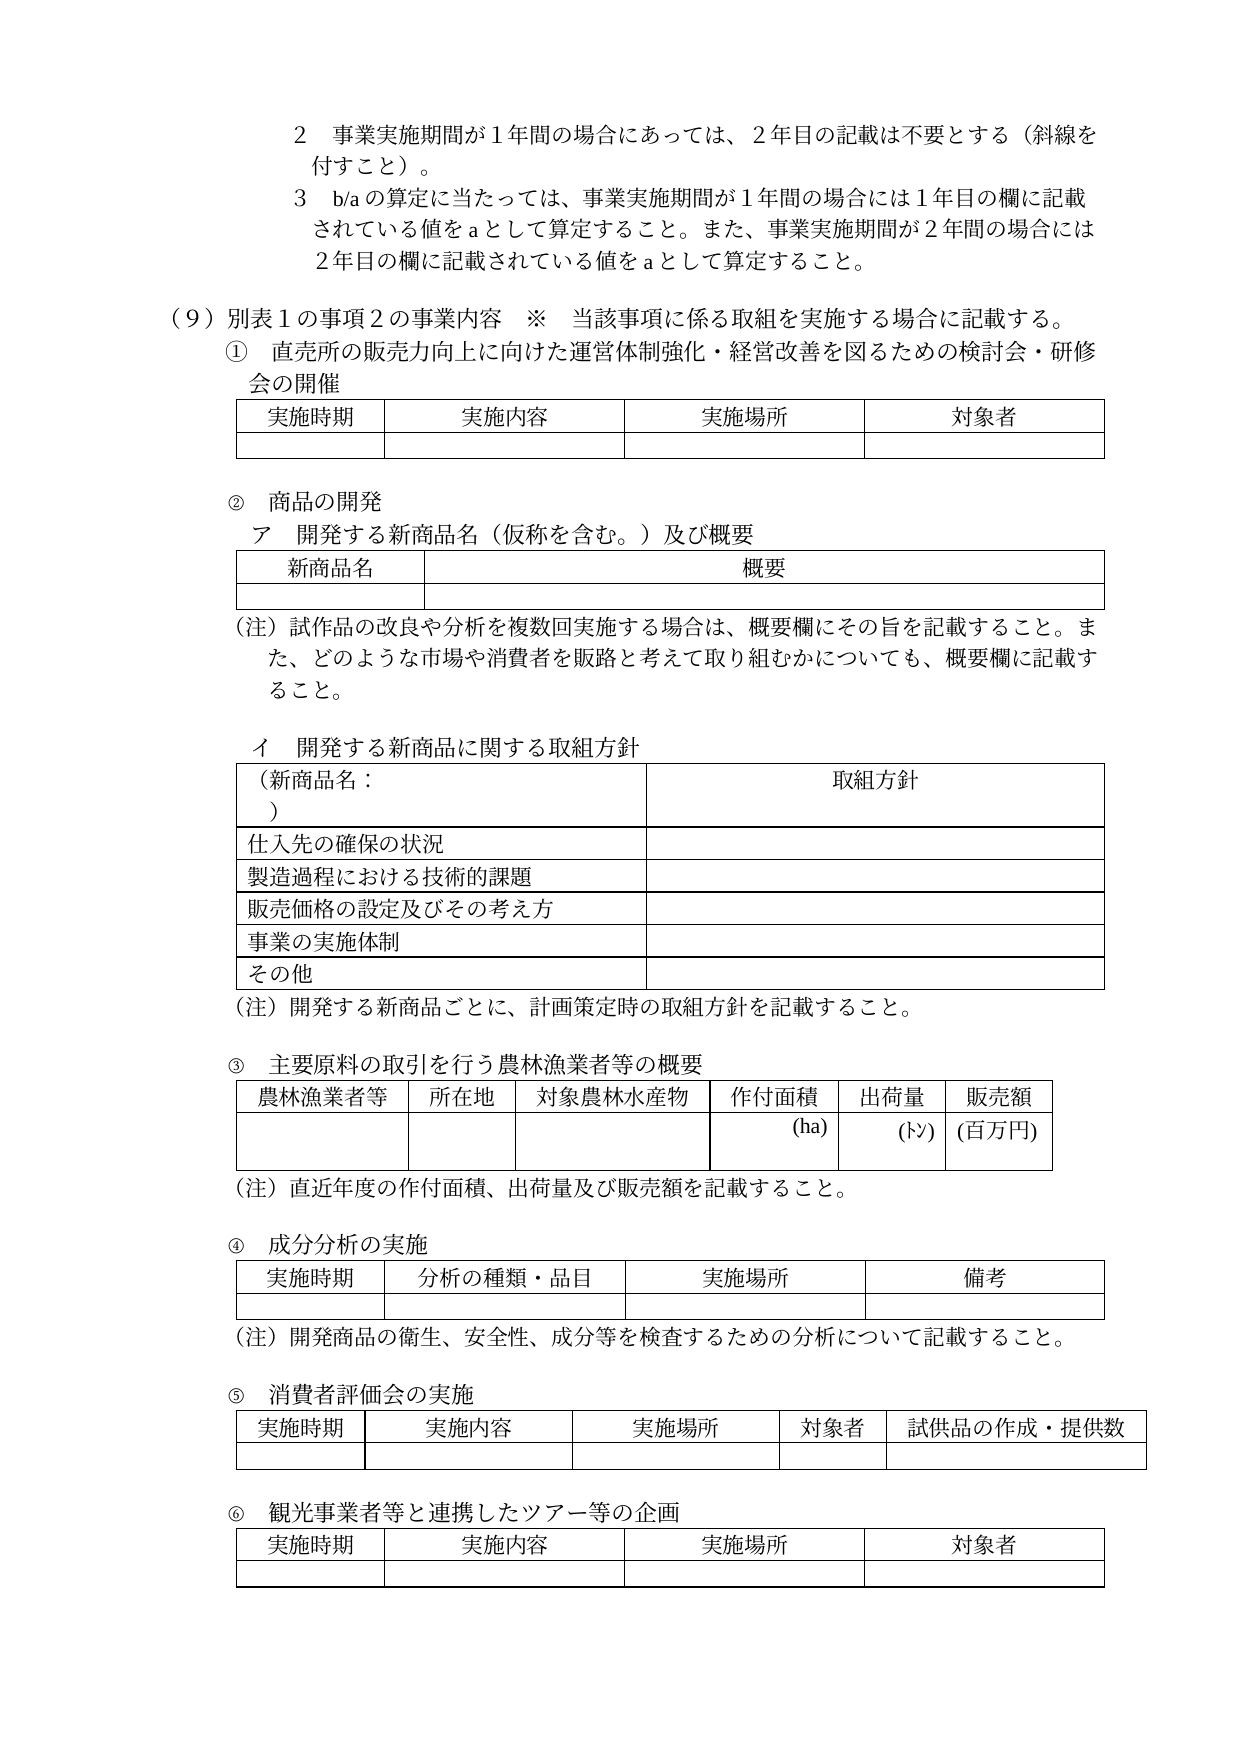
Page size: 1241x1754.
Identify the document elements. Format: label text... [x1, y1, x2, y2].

text （９）別表１の事項２の事業内容 ※ 当該事項に係る取組を実施する場合に記載する。 [136, 301, 1104, 333]
table_header 実施場所 [625, 400, 864, 432]
table_cell [625, 433, 864, 458]
table_header 実施場所 [626, 1261, 865, 1293]
text ⑥ 観光事業者等と連携したツアー等の企画 [136, 1495, 1104, 1528]
table_cell [366, 1443, 572, 1468]
table_cell その他 [237, 958, 646, 989]
table_cell [647, 893, 1104, 924]
table_cell (百万円) [946, 1113, 1052, 1170]
table_header 概要 [425, 551, 1104, 583]
text （注）開発商品の衛生、安全性、成分等を検査するための分析について記載すること。 [136, 1320, 1104, 1352]
table_header 対象農林水産物 [516, 1081, 709, 1112]
table_cell [237, 1561, 384, 1586]
text ④ 成分分析の実施 [136, 1227, 1104, 1260]
table_header 取組方針 [647, 764, 1104, 826]
table_cell [887, 1443, 1146, 1468]
table_header 対象者 [780, 1411, 886, 1442]
table_header 実施時期 [237, 1529, 384, 1560]
table_cell (ﾄﾝ) [839, 1113, 945, 1170]
table_cell [647, 828, 1104, 859]
text （注）開発する新商品ごとに、計画策定時の取組方針を記載すること。 [136, 990, 1104, 1021]
table_cell [647, 958, 1104, 989]
table_header 対象者 [865, 1529, 1104, 1560]
table_cell [237, 1443, 364, 1468]
table_header 実施場所 [573, 1411, 779, 1442]
table_cell [385, 433, 624, 458]
table_header 実施内容 [366, 1411, 572, 1442]
table_header （新商品名： ） [237, 764, 646, 826]
table_cell [516, 1113, 709, 1170]
table_header 販売額 [946, 1081, 1052, 1112]
table_cell 製造過程における技術的課題 [237, 860, 646, 891]
table_cell [385, 1561, 624, 1586]
table_header 実施時期 [237, 1261, 384, 1293]
table_cell [625, 1561, 864, 1586]
text ② 商品の開発 [136, 484, 1104, 517]
text イ 開発する新商品に関する取組方針 [136, 729, 1104, 762]
table_cell [385, 1294, 625, 1319]
table_cell [237, 1113, 408, 1170]
text （注）直近年度の作付面積、出荷量及び販売額を記載すること。 [136, 1171, 1104, 1202]
text ３ b/aの算定に当たっては、事業実施期間が１年間の場合には１年目の欄に記載されている値をaとして算定すること。また、事業実施期間が２年間の場合には２年目の欄に記載されている値をaとして算定すること。 [289, 181, 1104, 275]
table_cell [626, 1294, 865, 1319]
table_cell [237, 433, 384, 458]
table_header 実施時期 [237, 1411, 364, 1442]
table_cell [780, 1443, 886, 1468]
table_header 出荷量 [839, 1081, 945, 1112]
table_cell 仕入先の確保の状況 [237, 828, 646, 859]
table_cell [409, 1113, 515, 1170]
table_header 実施時期 [237, 400, 384, 432]
table_cell [647, 860, 1104, 891]
table_cell [237, 584, 424, 609]
table_header 作付面積 [711, 1081, 838, 1112]
table_header 所在地 [409, 1081, 515, 1112]
table_header 備考 [866, 1261, 1104, 1293]
text ⑤ 消費者評価会の実施 [136, 1377, 1104, 1410]
table_header 実施場所 [625, 1529, 864, 1560]
text ア 開発する新商品名（仮称を含む。）及び概要 [136, 517, 1104, 550]
table_header 実施内容 [385, 400, 624, 432]
text ２ 事業実施期間が１年間の場合にあっては、２年目の記載は不要とする（斜線を付すこと）。 [289, 118, 1104, 181]
table_header 対象者 [865, 400, 1104, 432]
table_header 試供品の作成・提供数 [887, 1411, 1146, 1442]
table_cell [647, 925, 1104, 956]
table_cell 事業の実施体制 [237, 925, 646, 956]
table_cell [425, 584, 1104, 609]
text ③ 主要原料の取引を行う農林漁業者等の概要 [136, 1047, 1104, 1079]
table_cell [237, 1294, 384, 1319]
table_header 農林漁業者等 [237, 1081, 408, 1112]
table_header 分析の種類・品目 [385, 1261, 625, 1293]
text （注）試作品の改良や分析を複数回実施する場合は、概要欄にその旨を記載すること。また、どのような市場や消費者を販路と考えて取り組むかについても、概要欄に記載すること。 [223, 610, 1104, 704]
table_header 新商品名 [237, 551, 424, 583]
text ① 直売所の販売力向上に向けた運営体制強化・経営改善を図るための検討会・研修会の開催 [179, 333, 1104, 399]
table_cell [866, 1294, 1104, 1319]
table_cell [865, 433, 1104, 458]
table_header 実施内容 [385, 1529, 624, 1560]
table_cell 販売価格の設定及びその考え方 [237, 893, 646, 924]
table_cell (ha) [711, 1113, 838, 1170]
table_cell [865, 1561, 1104, 1586]
table_cell [573, 1443, 779, 1468]
